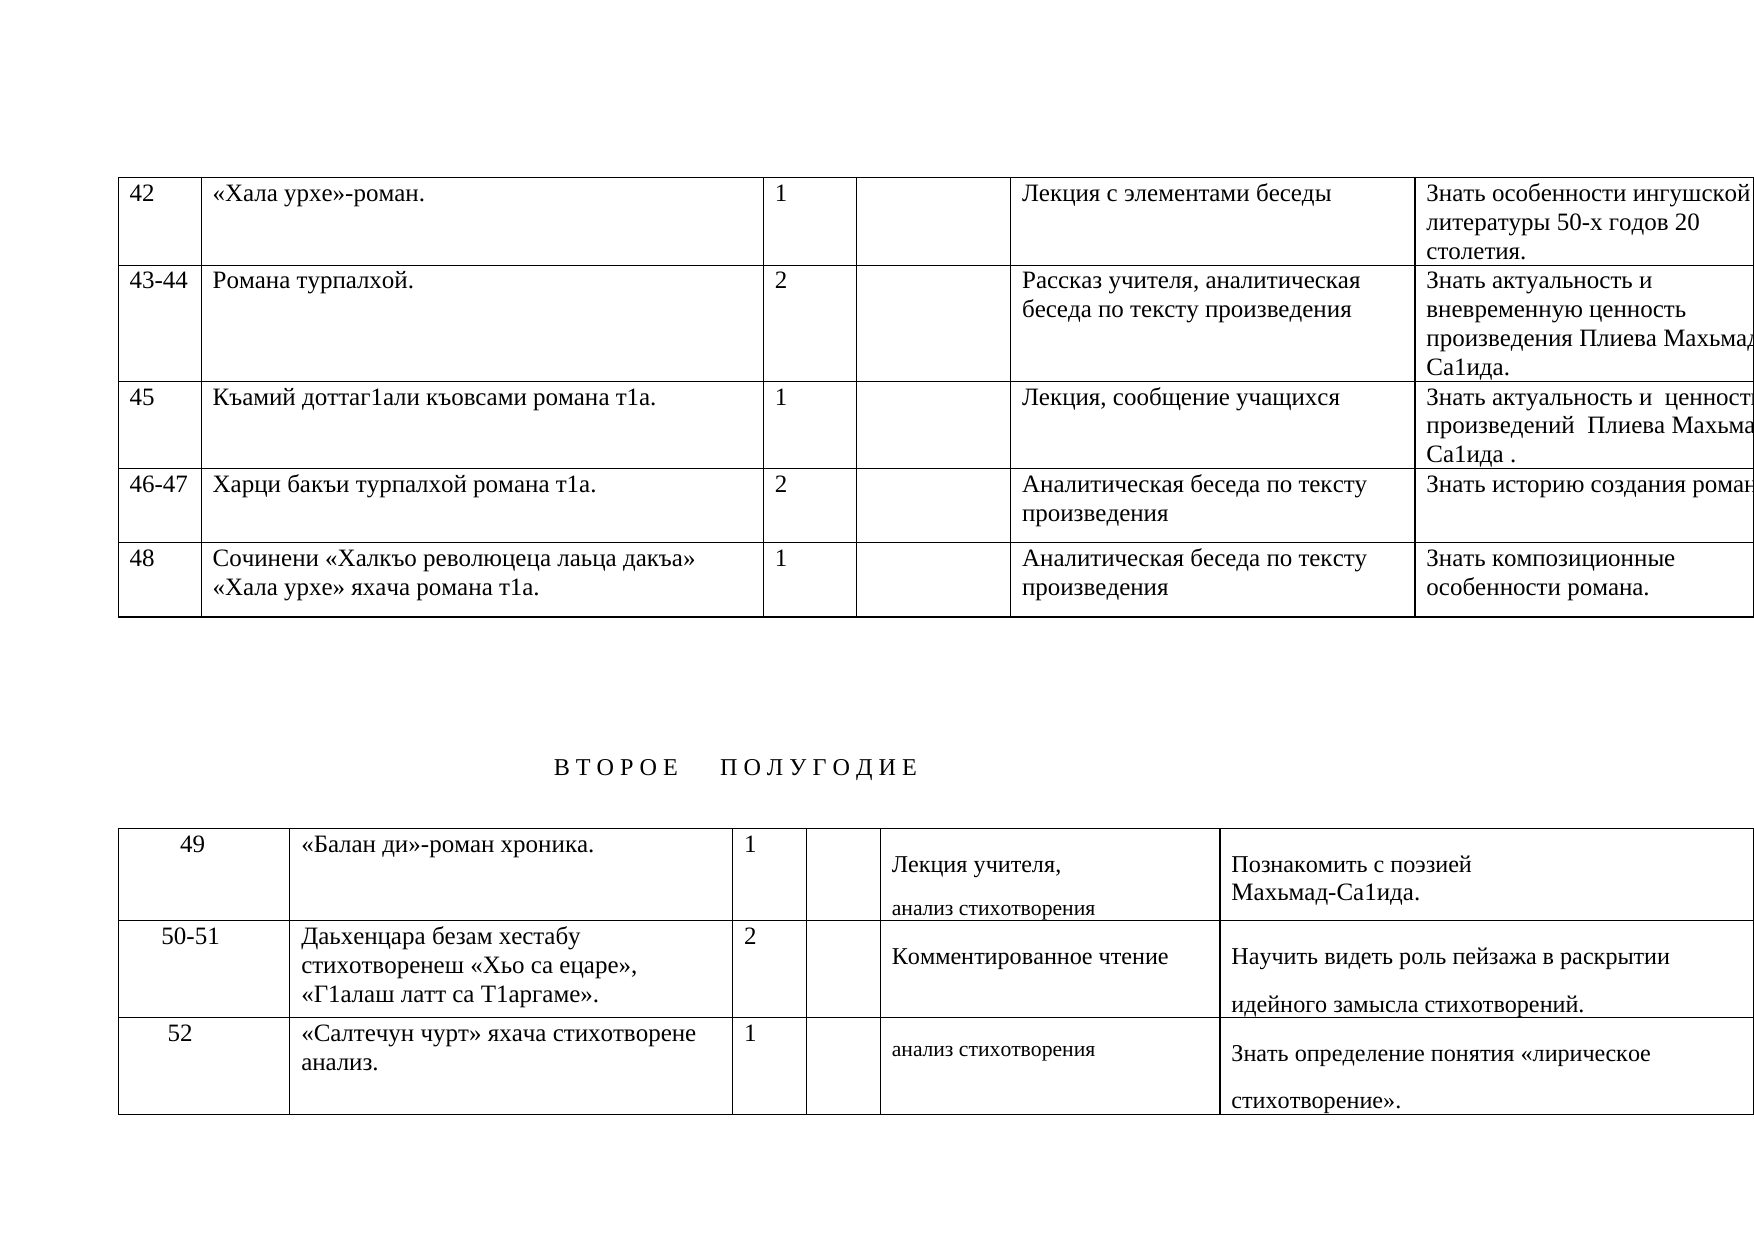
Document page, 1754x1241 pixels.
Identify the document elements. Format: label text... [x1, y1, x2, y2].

table_cell [807, 1018, 880, 1114]
table_cell 52 [119, 1018, 289, 1114]
table_header [807, 829, 880, 920]
table_cell [807, 921, 880, 1017]
table_cell Сочинени «Халкъо революцеца лаьца дакъа» «Хала урхе» яхача романа т1а. [202, 543, 763, 616]
table_cell 2 [764, 469, 856, 542]
table_cell Знать определение понятия «лирическое стихотворение». [1221, 1018, 1753, 1114]
table_cell Знать композиционные особенности романа. [1416, 543, 1753, 616]
table_cell [857, 266, 1010, 381]
table_cell 1 [764, 543, 856, 616]
table_cell 2 [764, 266, 856, 381]
table_cell Даьхенцара безам хестабу стихотворенеш «Хьо са ецаре», «Г1алаш латт са Т1аргаме». [290, 921, 732, 1017]
table_header Лекция учителя, анализ стихотворения [881, 829, 1219, 920]
table_cell Знать актуальность и ценность произведений Плиева Махьмад-Са1ида . [1416, 382, 1753, 468]
text В Т О Р О Е П О Л У Г О Д И Е [118, 732, 1636, 780]
table_cell 48 [119, 543, 201, 616]
table_cell Харци бакъи турпалхой романа т1а. [202, 469, 763, 542]
table_cell 43-44 [119, 266, 201, 381]
table_cell Знать историю создания романа. [1416, 469, 1753, 542]
table_cell анализ стихотворения [881, 1018, 1219, 1114]
table_cell Знать актуальность и вневременную ценность произведения Плиева Махьмад-Са1ида. [1416, 266, 1753, 381]
table_cell Лекция с элементами беседы [1011, 178, 1414, 264]
table_cell Научить видеть роль пейзажа в раскрытии идейного замысла стихотворений. [1221, 921, 1753, 1017]
table_cell Знать особенности ингушской литературы 50-х годов 20 столетия. [1416, 178, 1753, 264]
table_cell 1 [764, 382, 856, 468]
table_cell 42 [119, 178, 201, 264]
table_cell 46-47 [119, 469, 201, 542]
table_header 49 [119, 829, 289, 920]
table_cell 45 [119, 382, 201, 468]
table_cell Комментированное чтение [881, 921, 1219, 1017]
table_cell Рассказ учителя, аналитическая беседа по тексту произведения [1011, 266, 1414, 381]
table_header Познакомить с поэзией Махьмад-Са1ида. [1221, 829, 1753, 920]
table_cell Лекция, сообщение учащихся [1011, 382, 1414, 468]
table_header «Балан ди»-роман хроника. [290, 829, 732, 920]
table_cell 1 [764, 178, 856, 264]
table_cell [857, 382, 1010, 468]
table_cell Романа турпалхой. [202, 266, 763, 381]
table_cell [857, 469, 1010, 542]
table_cell [857, 178, 1010, 264]
table_cell [857, 543, 1010, 616]
table_cell Аналитическая беседа по тексту произведения [1011, 469, 1414, 542]
table_cell «Хала урхе»-роман. [202, 178, 763, 264]
table_cell 1 [733, 1018, 806, 1114]
table_cell 50-51 [119, 921, 289, 1017]
table_cell Аналитическая беседа по тексту произведения [1011, 543, 1414, 616]
table_header 1 [733, 829, 806, 920]
table_cell «Салтечун чурт» яхача стихотворене анализ. [290, 1018, 732, 1114]
table_cell 2 [733, 921, 806, 1017]
table_cell Къамий доттаг1али къовсами романа т1а. [202, 382, 763, 468]
